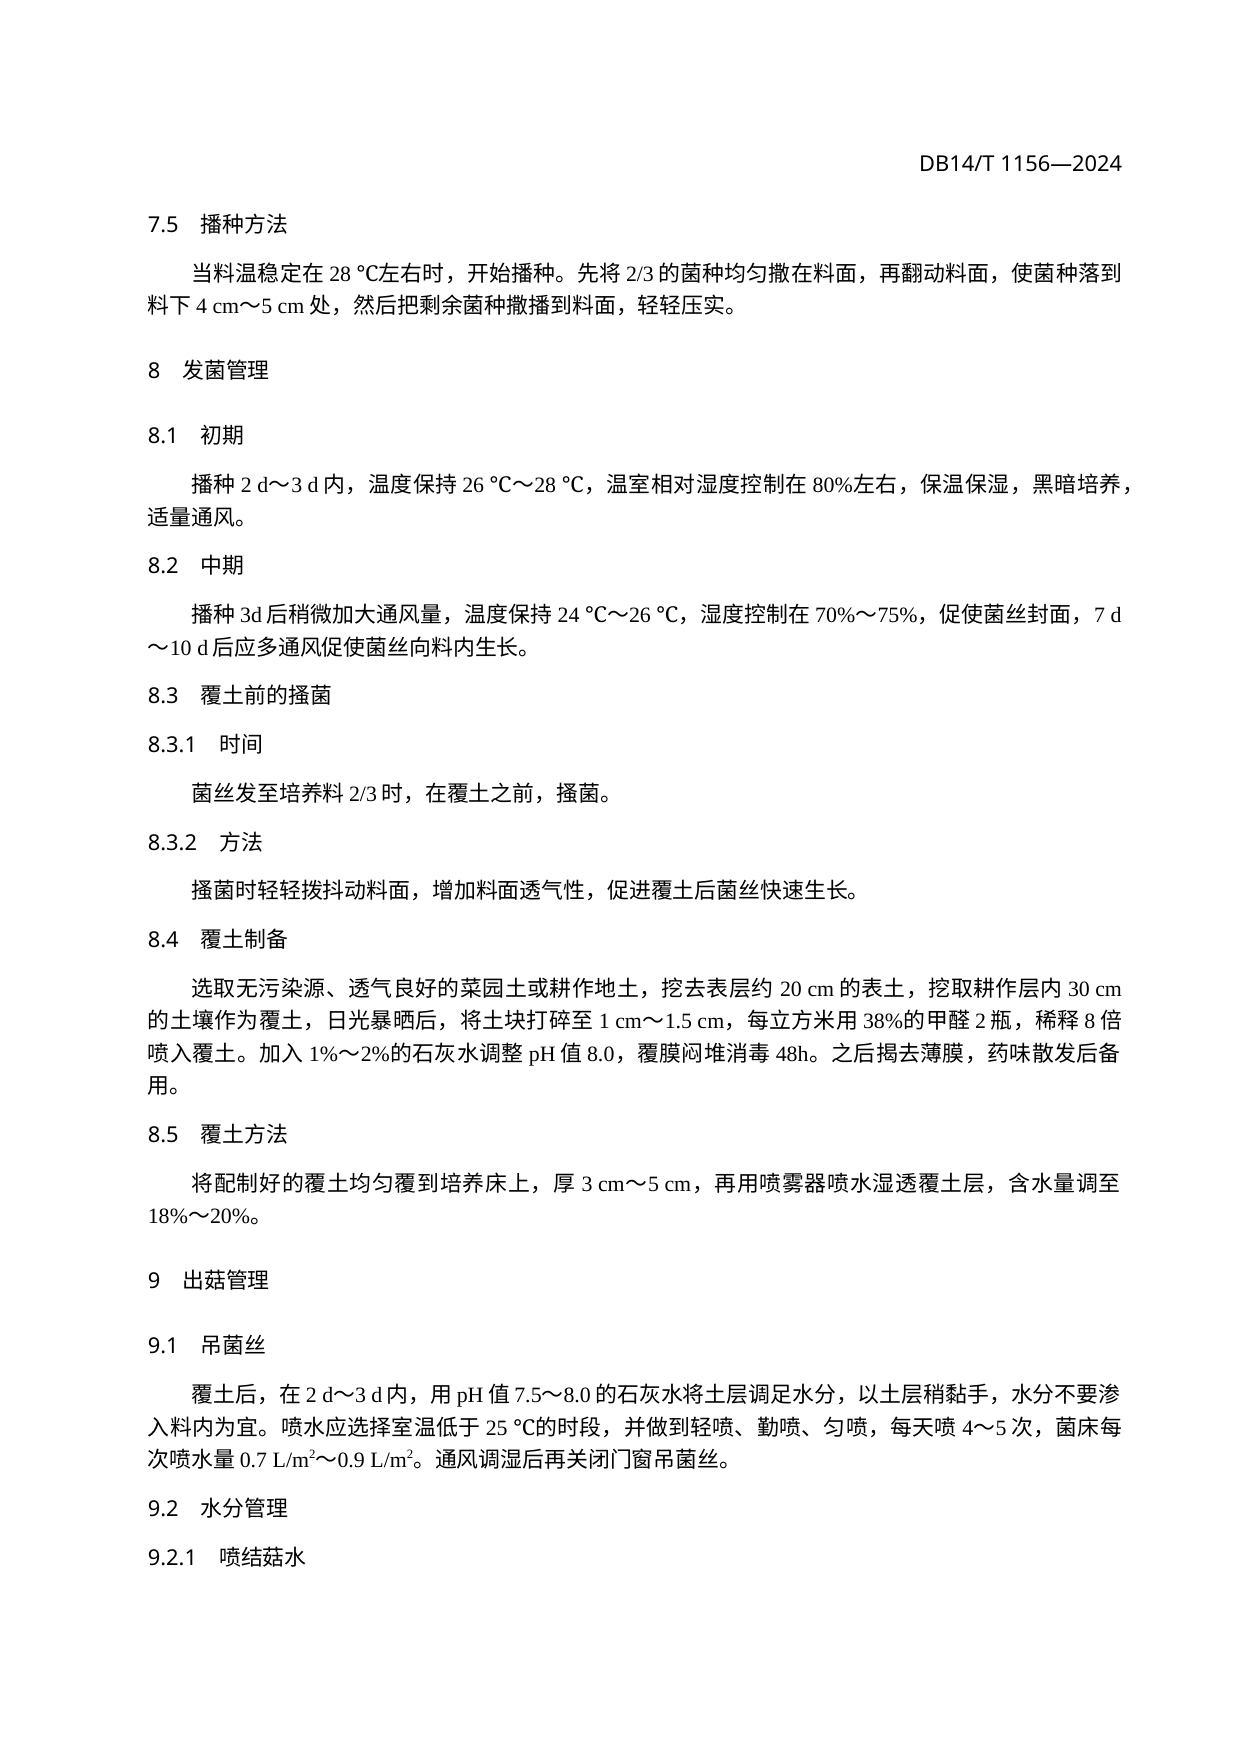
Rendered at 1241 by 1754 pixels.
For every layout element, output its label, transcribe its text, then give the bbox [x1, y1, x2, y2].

text 当料温稳定在 28 ℃左右时，开始播种。先将2/3的菌种均匀撒在料面，再翻动料面，使菌种落到料下4 cm～5 cm 处，然后把剩余菌种撒播到料面，轻轻压实。 [148, 256, 1122, 321]
text 选取无污染源、透气良好的菜园土或耕作地土，挖去表层约20 cm的表土，挖取耕作层内30 cm的土壤作为覆土，日光暴晒后，将土块打碎至1 cm～1.5 cm，每立方米用38%的甲醛2瓶，稀释8倍喷入覆土。加入1%～2%的石灰水调整pH值8.0，覆膜闷堆消毒48h。之后揭去薄膜，药味散发后备用。 [148, 971, 1122, 1101]
text 出菇管理 [148, 1263, 1122, 1296]
text 方法 [148, 824, 1122, 857]
text 覆土前的搔菌 [148, 678, 1122, 711]
text 中期 [148, 548, 1122, 581]
text 将配制好的覆土均匀覆到培养床上，厚3 cm～5 cm，再用喷雾器喷水湿透覆土层，含水量调至18%～20%。 [148, 1166, 1122, 1231]
text 喷结菇水 [148, 1539, 1122, 1572]
text 覆土方法 [148, 1117, 1122, 1149]
text 播种方法 [148, 207, 1122, 239]
text 时间 [148, 727, 1122, 759]
text 初期 [148, 418, 1122, 451]
text 水分管理 [148, 1491, 1122, 1523]
text 吊菌丝 [148, 1328, 1122, 1361]
text 覆土制备 [148, 922, 1122, 954]
text 覆土后，在2 d～3 d内，用pH值7.5～8.0的石灰水将土层调足水分，以土层稍黏手，水分不要渗入料内为宜。喷水应选择室温低于25 ℃的时段，并做到轻喷、勤喷、匀喷，每天喷4～5次，菌床每次喷水量0.7 L/m2～0.9 L/m2。通风调湿后再关闭门窗吊菌丝。 [148, 1377, 1122, 1474]
text 播种3d后稍微加大通风量，温度保持24 ℃～26 ℃，湿度控制在70%～75%，促使菌丝封面，7 d～10 d后应多通风促使菌丝向料内生长。 [148, 597, 1122, 662]
text 播种2 d～3 d内，温度保持26 ℃～28 ℃，温室相对湿度控制在80%左右，保温保湿，黑暗培养，适量通风。 [148, 467, 1122, 532]
text 发菌管理 [148, 353, 1122, 386]
text 菌丝发至培养料2/3时，在覆土之前，搔菌。 [148, 776, 1122, 808]
text 搔菌时轻轻拨抖动料面，增加料面透气性，促进覆土后菌丝快速生长。 [148, 873, 1122, 906]
